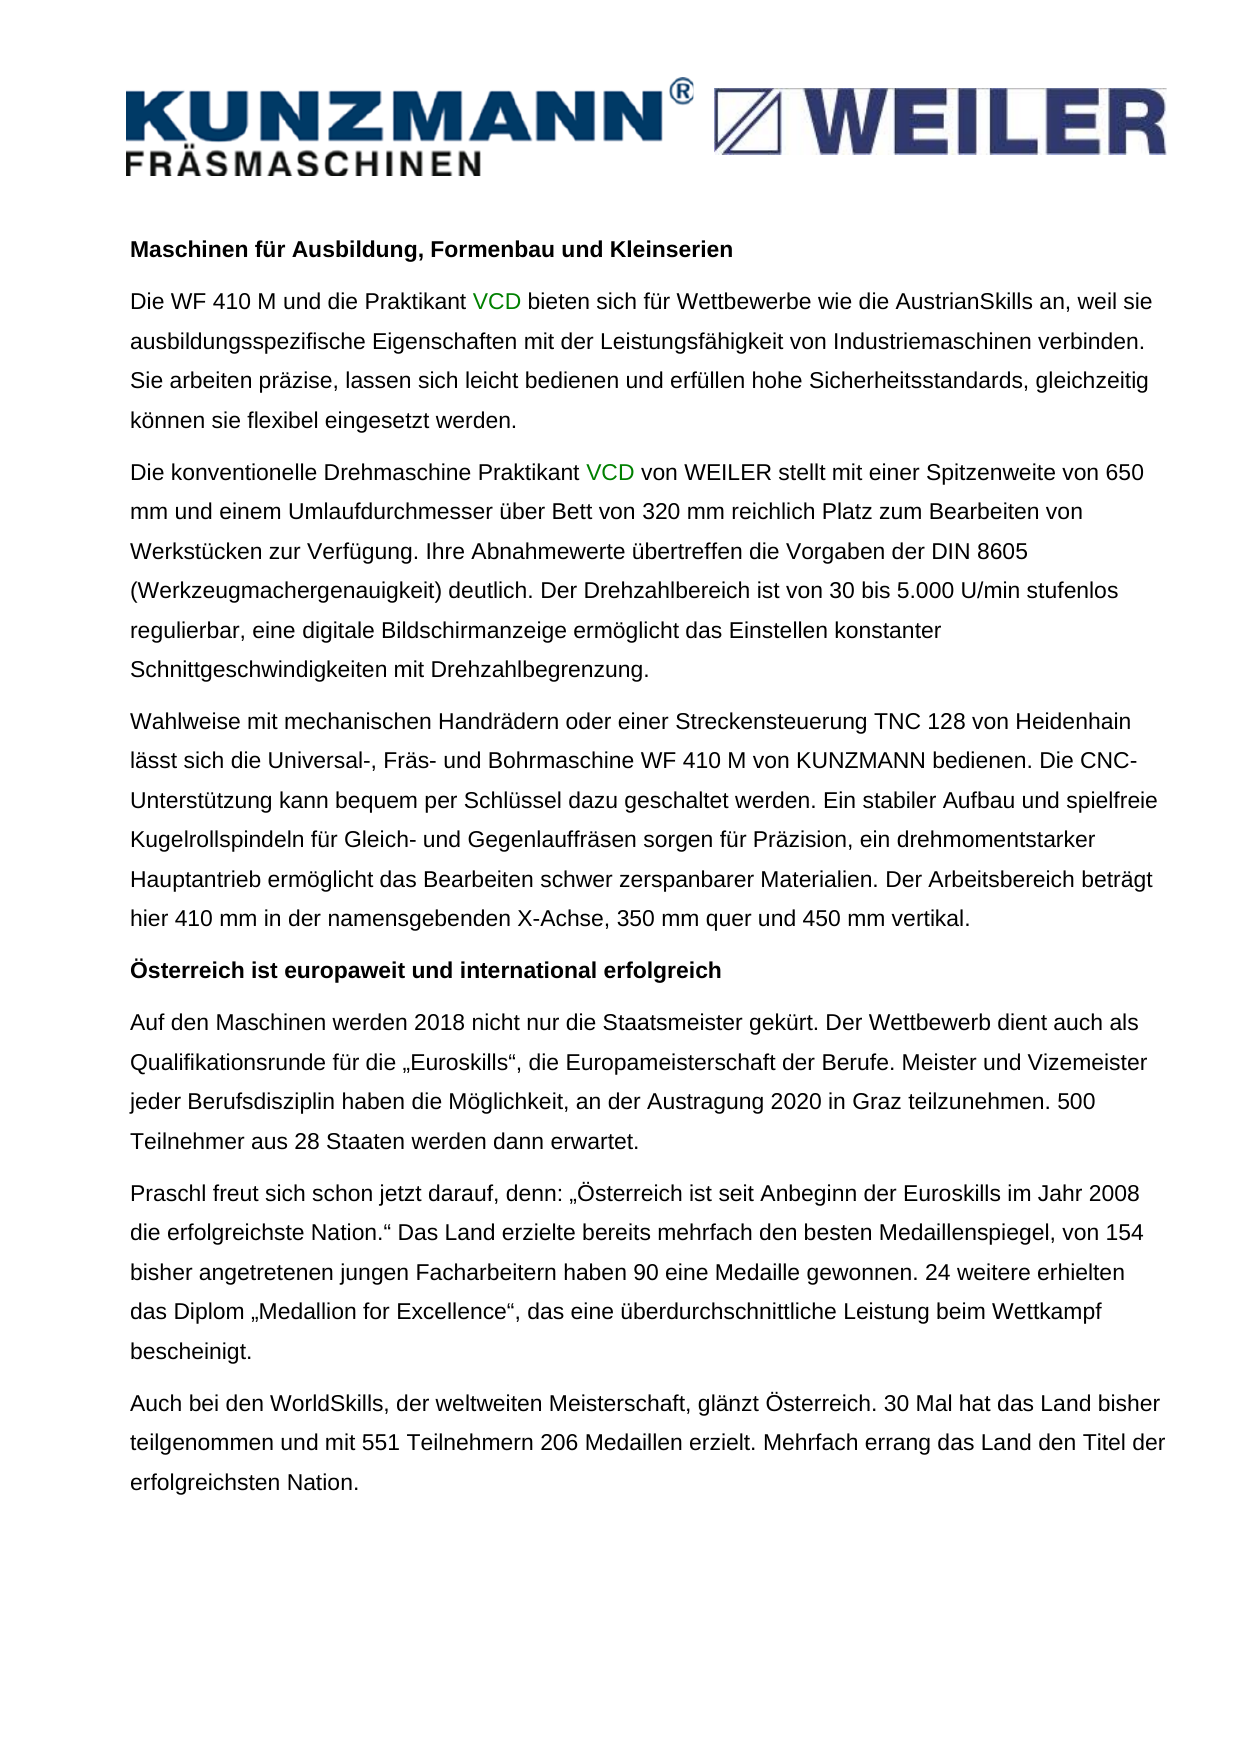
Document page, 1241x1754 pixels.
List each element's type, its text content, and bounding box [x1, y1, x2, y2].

text Die WF 410 M und die Praktikant VCD bieten sich für Wettbewerbe wie die AustrianSkills an, weil sie ausbildungsspezifische Eigenschaften mit der Leistungsfähigkeit von Industriemaschinen verbinden. Sie arbeiten präzise, lassen sich leicht bedienen und erfüllen hohe Sicherheitsstandards, gleichzeitig können sie flexibel eingesetzt werden. [130, 288, 1167, 433]
text Österreich ist europaweit und international erfolgreich [130, 957, 1167, 984]
text Auf den Maschinen werden 2018 nicht nur die Staatsmeister gekürt. Der Wettbewerb dient auch als Qualifikationsrunde für die „Euroskills“, die Europameisterschaft der Berufe. Meister und Vizemeister jeder Berufsdisziplin haben die Möglichkeit, an der Austragung 2020 in Graz teilzunehmen. 500 Teilnehmer aus 28 Staaten werden dann erwartet. [130, 1009, 1167, 1154]
text Maschinen für Ausbildung, Formenbau und Kleinserien [130, 236, 1167, 263]
picture [124, 77, 694, 175]
text Praschl freut sich schon jetzt darauf, denn: „Österreich ist seit Anbeginn der Euroskills im Jahr 2008 die erfolgreichste Nation.“ Das Land erzielte bereits mehrfach den besten Medaillenspiegel, von 154 bisher angetretenen jungen Facharbeitern haben 90 eine Medaille gewonnen. 24 weitere erhielten das Diplom „Medallion for Excellence“, das eine überdurchschnittliche Leistung beim Wettkampf bescheinigt. [130, 1180, 1167, 1364]
text Auch bei den WorldSkills, der weltweiten Meisterschaft, glänzt Österreich. 30 Mal hat das Land bisher teilgenommen und mit 551 Teilnehmern 206 Medaillen erzielt. Mehrfach errang das Land den Titel der erfolgreichsten Nation. [130, 1390, 1167, 1495]
picture [714, 88, 1167, 155]
text Die konventionelle Drehmaschine Praktikant VCD von WEILER stellt mit einer Spitzenweite von 650 mm und einem Umlaufdurchmesser über Bett von 320 mm reichlich Platz zum Bearbeiten von Werkstücken zur Verfügung. Ihre Abnahmewerte übertreffen die Vorgaben der DIN 8605 (Werkzeugmachergenauigkeit) deutlich. Der Drehzahlbereich ist von 30 bis 5.000 U/min stufenlos regulierbar, eine digitale Bildschirmanzeige ermöglicht das Einstellen konstanter Schnittgeschwindigkeiten mit Drehzahlbegrenzung. [130, 459, 1167, 682]
text Wahlweise mit mechanischen Handrädern oder einer Streckensteuerung TNC 128 von Heidenhain lässt sich die Universal-, Fräs- und Bohrmaschine WF 410 M von KUNZMANN bedienen. Die CNC-Unterstützung kann bequem per Schlüssel dazu geschaltet werden. Ein stabiler Aufbau und spielfreie Kugelrollspindeln für Gleich- und Gegenlauffräsen sorgen für Präzision, ein drehmomentstarker Hauptantrieb ermöglicht das Bearbeiten schwer zerspanbarer Materialien. Der Arbeitsbereich beträgt hier 410 mm in der namensgebenden X-Achse, 350 mm quer und 450 mm vertikal. [130, 708, 1167, 932]
